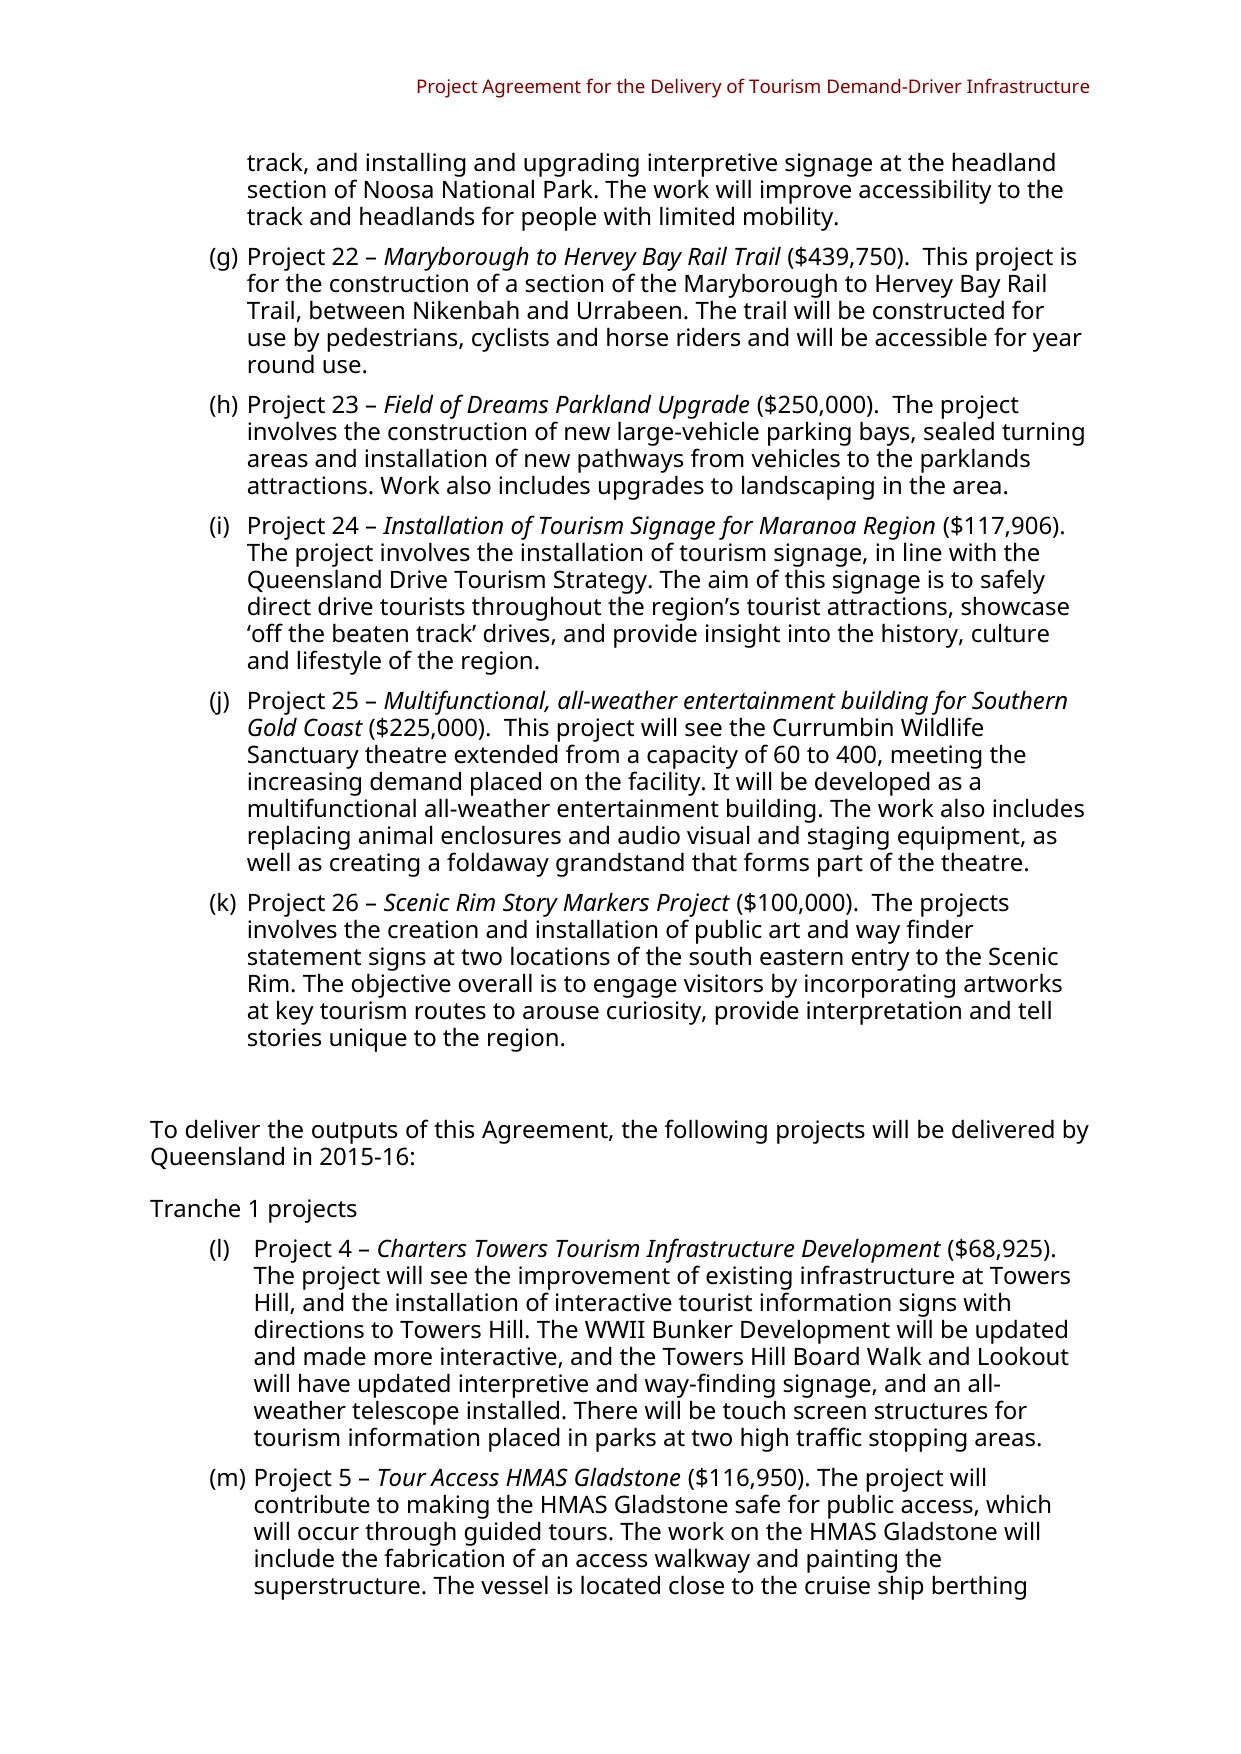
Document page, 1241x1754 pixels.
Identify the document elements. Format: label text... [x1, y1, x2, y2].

list Project 22 – Maryborough to Hervey Bay Rail Trail ($439,750). This project is for the construction of a section of the Maryborough to Hervey Bay Rail Trail, between Nikenbah and Urrabeen. The trail will be constructed for use by pedestrians, cyclists and horse riders and will be accessible for year round use. [209, 244, 1090, 379]
list Project 24 – Installation of Tourism Signage for Maranoa Region ($117,906). The project involves the installation of tourism signage, in line with the Queensland Drive Tourism Strategy. The aim of this signage is to safely direct drive tourists throughout the region’s tourist attractions, showcase ‘off the beaten track’ drives, and provide insight into the history, culture and lifestyle of the region. [209, 512, 1090, 675]
list Project 23 – Field of Dreams Parkland Upgrade ($250,000). The project involves the construction of new large-vehicle parking bays, sealed turning areas and installation of new pathways from vehicles to the parklands attractions. Work also includes upgrades to landscaping in the area. [209, 392, 1090, 500]
list Project 25 – Multifunctional, all-weather entertainment building for Southern Gold Coast ($225,000). This project will see the Currumbin Wildlife Sanctuary theatre extended from a capacity of 60 to 400, meeting the increasing demand placed on the facility. It will be developed as a multifunctional all-weather entertainment building. The work also includes replacing animal enclosures and audio visual and staging equipment, as well as creating a foldaway grandstand that forms part of the theatre. [209, 687, 1090, 877]
list Project 26 – Scenic Rim Story Markers Project ($100,000). The projects involves the creation and installation of public art and way finder statement signs at two locations of the south eastern entry to the Scenic Rim. The objective overall is to engage visitors by incorporating artworks at key tourism routes to arouse curiosity, provide interpretation and tell stories unique to the region. [209, 889, 1090, 1052]
list Project 4 – Charters Towers Tourism Infrastructure Development ($68,925). The project will see the improvement of existing infrastructure at Towers Hill, and the installation of interactive tourist information signs with directions to Towers Hill. The WWII Bunker Development will be updated and made more interactive, and the Towers Hill Board Walk and Lookout will have updated interpretive and way-finding signage, and an all-weather telescope installed. There will be touch screen structures for tourism information placed in parks at two high traffic stopping areas. [209, 1235, 1090, 1452]
text Tranche 1 projects [150, 1196, 1090, 1223]
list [209, 150, 1090, 231]
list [209, 1464, 1090, 1600]
text To deliver the outputs of this Agreement, the following projects will be delivered by Queensland in 2015-16: [150, 1117, 1090, 1171]
